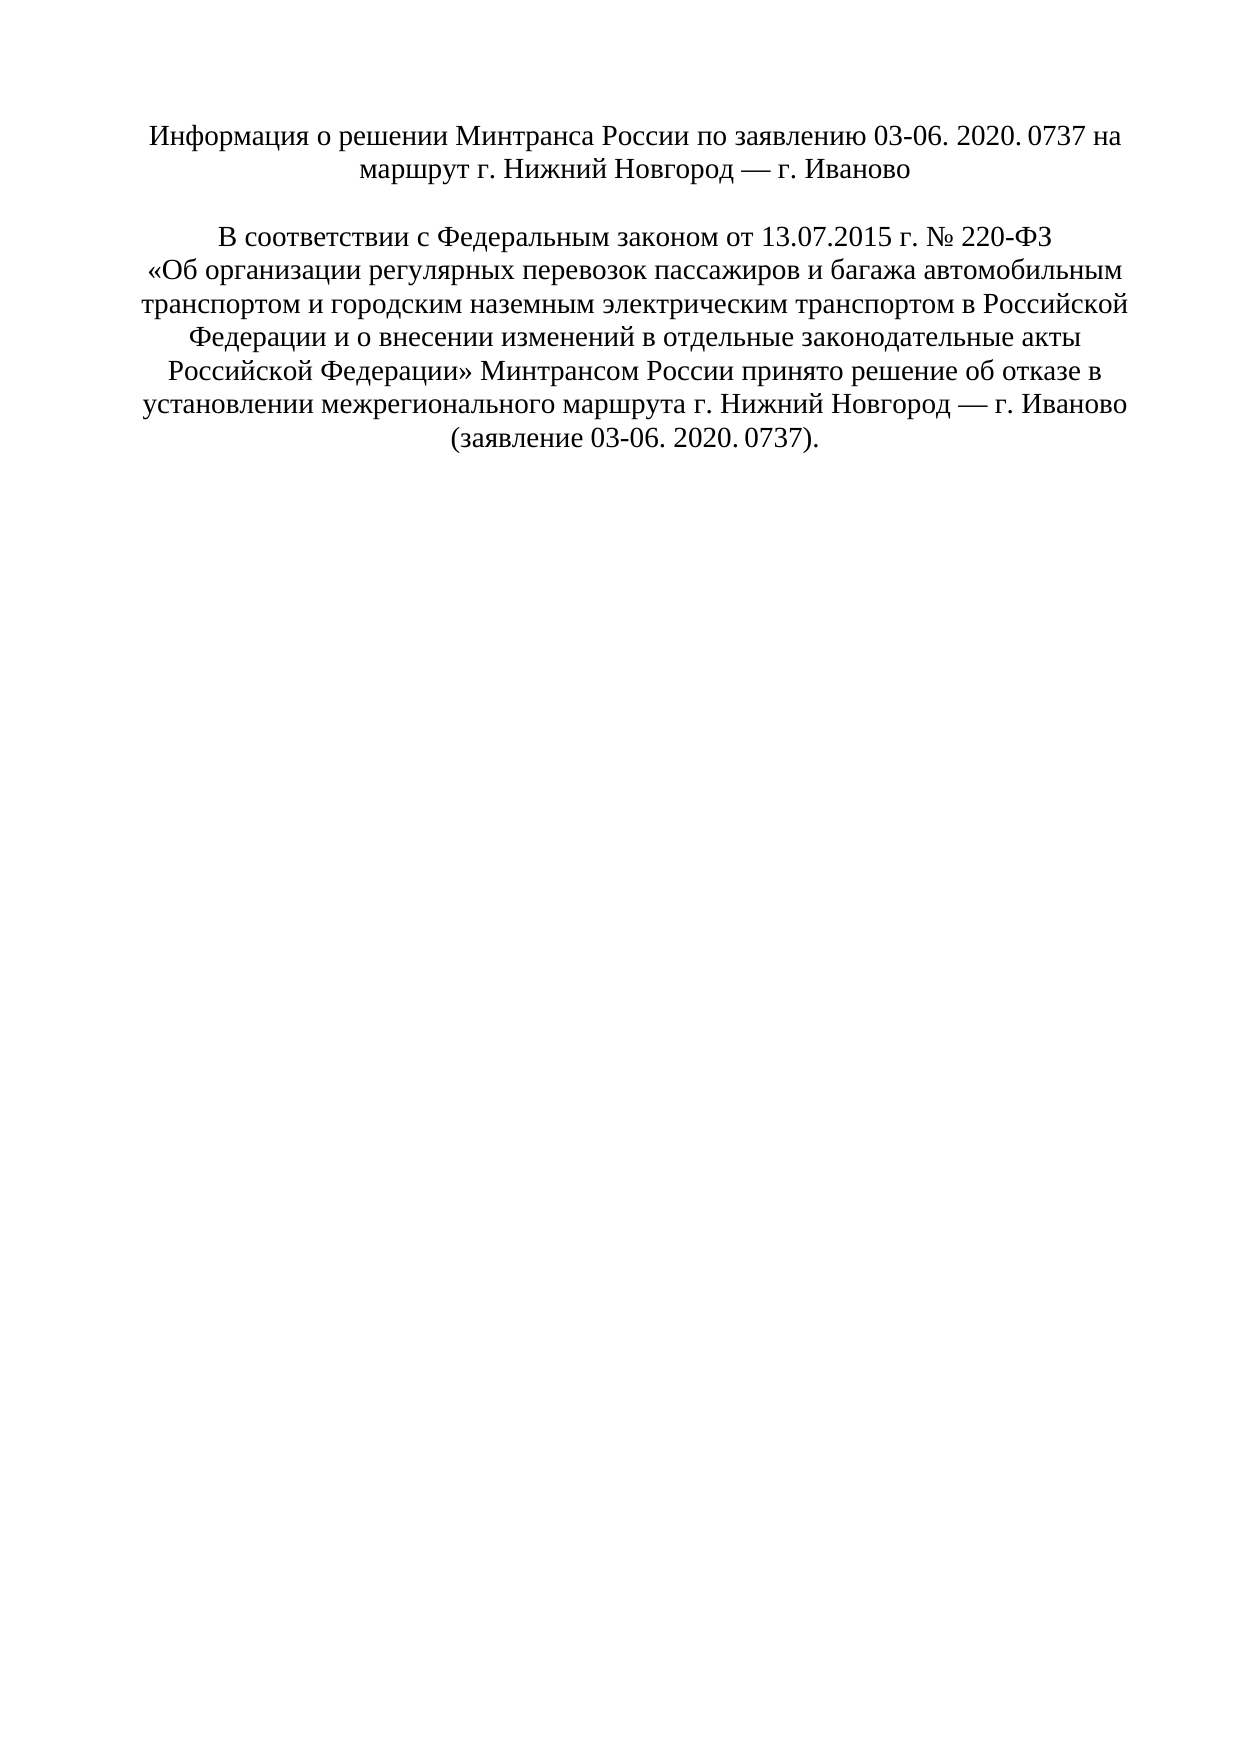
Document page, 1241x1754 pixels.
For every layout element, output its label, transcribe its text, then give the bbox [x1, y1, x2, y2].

text В соответствии с Федеральным законом от 13.07.2015 г. № 220-ФЗ «Об организации регулярных перевозок пассажиров и багажа автомобильным транспортом и городским наземным электрическим транспортом в Российской Федерации и о внесении изменений в отдельные законодательные акты Российской Федерации» Минтрансом России принято решение об отказе в установлении межрегионального маршрута г. Нижний Новгород — г. Иваново (заявление 03-06. 2020. 0737). [118, 219, 1152, 453]
text Информация о решении Минтранса России по заявлению 03-06. 2020. 0737 на маршрут г. Нижний Новгород — г. Иваново [118, 118, 1152, 185]
